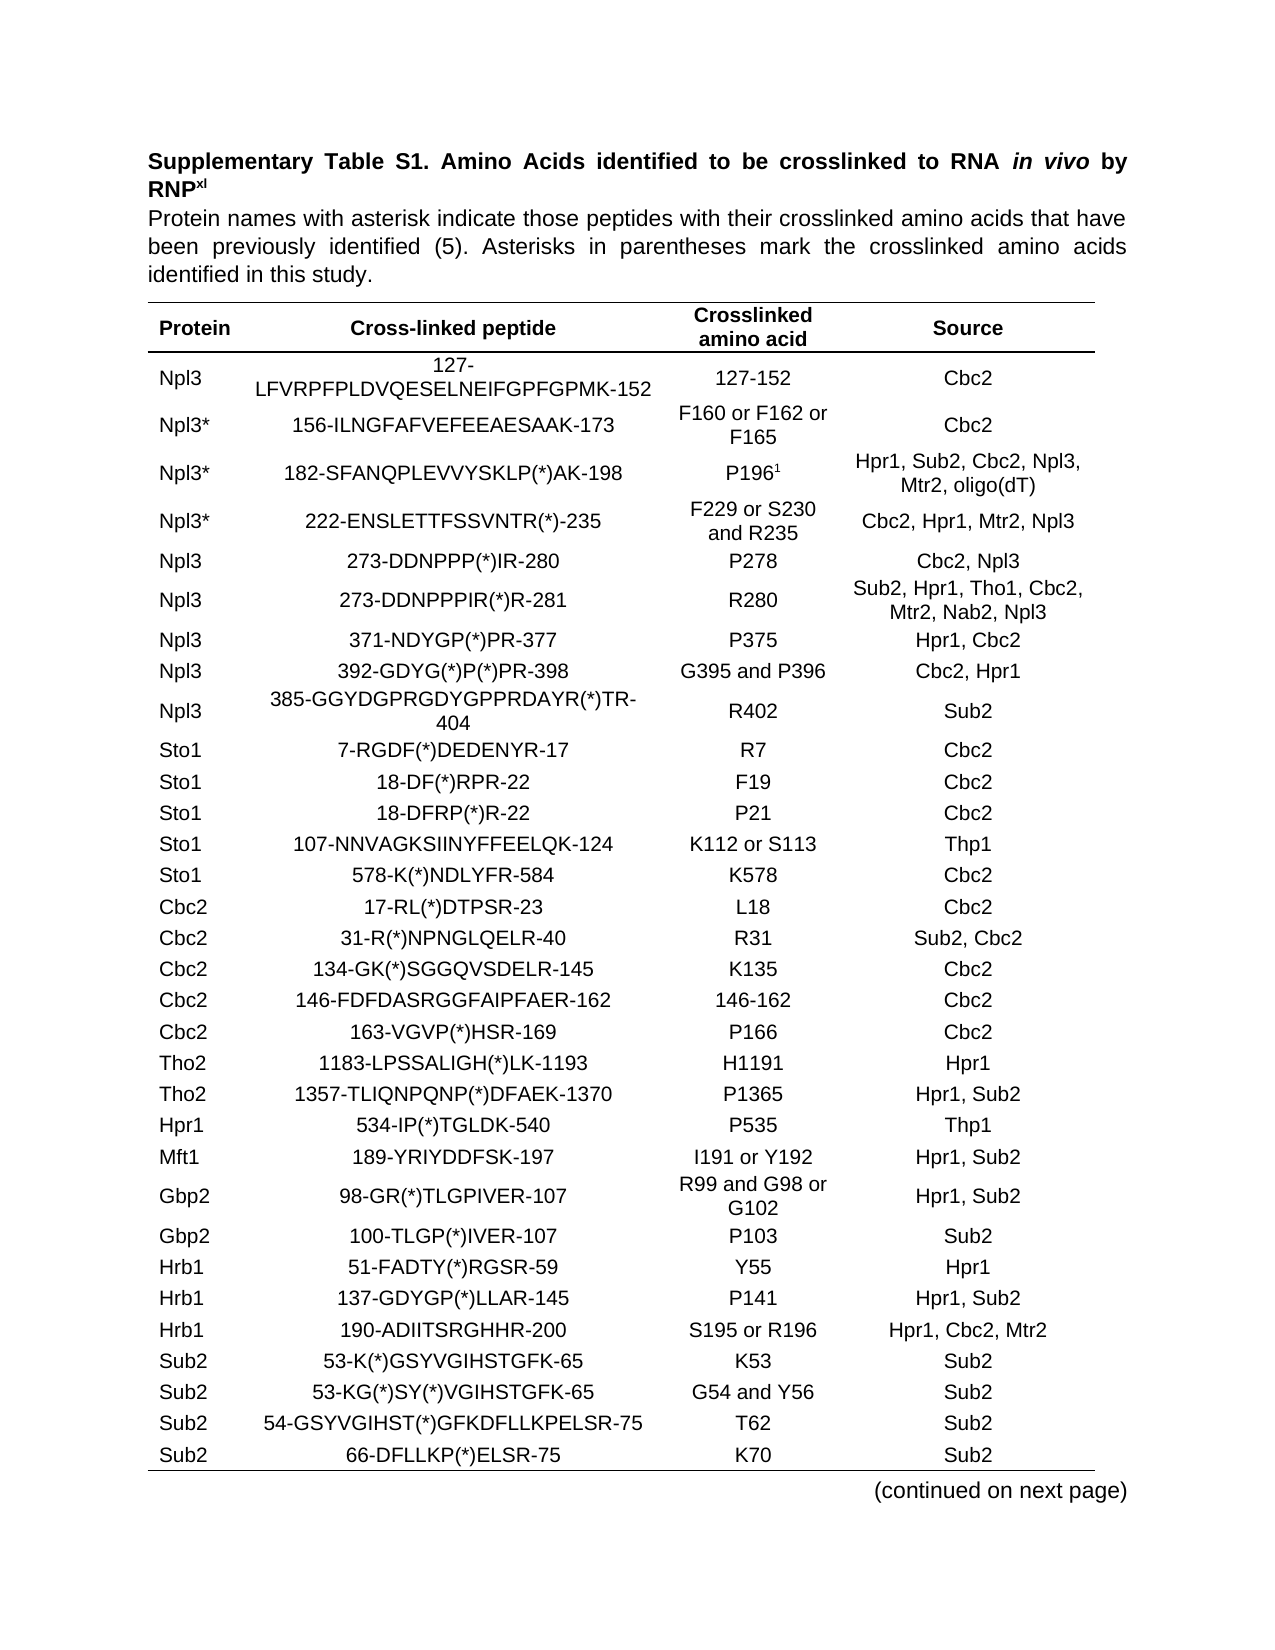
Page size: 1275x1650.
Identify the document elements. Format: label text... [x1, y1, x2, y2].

table_cell R402 [665, 687, 842, 734]
table_cell Thp1 [842, 828, 1094, 859]
table_cell 54-GSYVGIHST(*)GFKDFLLKPELSR-75 [242, 1408, 664, 1439]
table_cell Hpr1, Cbc2, Mtr2 [842, 1314, 1094, 1345]
table_cell Hpr1 [842, 1047, 1094, 1078]
table_cell Sub2, Hpr1, Tho1, Cbc2, Mtr2, Nab2, Npl3 [842, 576, 1094, 624]
table_cell Cbc2 [148, 953, 242, 984]
text Protein names with asterisk indicate those peptides with their crosslinked amino acids that have been previously identified (5). Asterisks in parentheses mark the crosslinked amino acids identified in this study. [148, 204, 1127, 288]
table_cell Hpr1, Sub2, Cbc2, Npl3, Mtr2, oligo(dT) [842, 449, 1094, 497]
table_cell 18-DF(*)RPR-22 [242, 766, 664, 797]
table_cell Cbc2 [842, 401, 1094, 449]
table_cell P535 [665, 1110, 842, 1141]
table_cell Sub2 [148, 1439, 242, 1470]
table_cell 392-GDYG(*)P(*)PR-398 [242, 655, 664, 687]
table_cell 182-SFANQPLEVVYSKLP(*)AK-198 [242, 449, 664, 497]
table_cell 51-FADTY(*)RGSR-59 [242, 1251, 664, 1282]
table_cell H1191 [665, 1047, 842, 1078]
table_cell 137-GDYGP(*)LLAR-145 [242, 1283, 664, 1314]
table_header Cross-linked peptide [242, 303, 664, 351]
table_cell Sub2, Cbc2 [842, 922, 1094, 953]
table_cell Npl3 [148, 655, 242, 687]
table_cell Hpr1, Sub2 [842, 1141, 1094, 1172]
table_cell Sub2 [842, 687, 1094, 734]
table_header Source [842, 303, 1094, 351]
table_cell Cbc2 [842, 797, 1094, 828]
table_cell Y55 [665, 1251, 842, 1282]
table_cell 100-TLGP(*)IVER-107 [242, 1220, 664, 1251]
table_cell 98-GR(*)TLGPIVER-107 [242, 1172, 664, 1220]
table_cell Sub2 [842, 1408, 1094, 1439]
table_cell Hpr1 [148, 1110, 242, 1141]
table_cell 156-ILNGFAFVEFEEAESAAK-173 [242, 401, 664, 449]
table_cell Hpr1 [842, 1251, 1094, 1282]
table_cell 578-K(*)NDLYFR-584 [242, 860, 664, 891]
table_cell Cbc2 [842, 353, 1094, 401]
table_cell Sto1 [148, 828, 242, 859]
table_cell K112 or S113 [665, 828, 842, 859]
table_cell 163-VGVP(*)HSR-169 [242, 1016, 664, 1047]
table_cell Cbc2 [842, 985, 1094, 1016]
table_cell 273-DDNPPPIR(*)R-281 [242, 576, 664, 624]
table_cell 190-ADIITSRGHHR-200 [242, 1314, 664, 1345]
table_cell Cbc2, Hpr1, Mtr2, Npl3 [842, 497, 1094, 545]
table_cell K578 [665, 860, 842, 891]
table_cell Sto1 [148, 797, 242, 828]
table_cell Npl3 [148, 545, 242, 576]
table_cell 107-NNVAGKSIINYFFEELQK-124 [242, 828, 664, 859]
table_cell 189-YRIYDDFSK-197 [242, 1141, 664, 1172]
table_cell Npl3* [148, 449, 242, 497]
table_cell S195 or R196 [665, 1314, 842, 1345]
table_cell Mft1 [148, 1141, 242, 1172]
text (continued on next page) [148, 1477, 1127, 1504]
table_cell G395 and P396 [665, 655, 842, 687]
table_cell R99 and G98 or G102 [665, 1172, 842, 1220]
table_cell Cbc2, Hpr1 [842, 655, 1094, 687]
table_cell Cbc2 [148, 1016, 242, 1047]
table_cell Hrb1 [148, 1283, 242, 1314]
table_cell L18 [665, 891, 842, 922]
table_cell P21 [665, 797, 842, 828]
table_cell Hpr1, Cbc2 [842, 624, 1094, 655]
table_cell Cbc2 [148, 891, 242, 922]
table_cell Gbp2 [148, 1172, 242, 1220]
table_cell 127-LFVRPFPLDVQESELNEIFGPFGPMK-152 [242, 353, 664, 401]
table_cell Npl3 [148, 576, 242, 624]
table_header Protein [148, 303, 242, 351]
table_cell Sub2 [148, 1345, 242, 1376]
text Supplementary Table S1. Amino Acids identified to be crosslinked to RNA in vivo by RNPxl [148, 148, 1127, 202]
table_cell Tho2 [148, 1047, 242, 1078]
table_cell Thp1 [842, 1110, 1094, 1141]
table_cell Cbc2 [842, 891, 1094, 922]
table_cell Cbc2 [842, 735, 1094, 766]
table_cell K135 [665, 953, 842, 984]
table_cell P1961 [665, 449, 842, 497]
table_cell G54 and Y56 [665, 1376, 842, 1407]
table_cell Hrb1 [148, 1251, 242, 1282]
table_cell 273-DDNPPP(*)IR-280 [242, 545, 664, 576]
table_cell K53 [665, 1345, 842, 1376]
table_cell 53-KG(*)SY(*)VGIHSTGFK-65 [242, 1376, 664, 1407]
table_cell Sto1 [148, 735, 242, 766]
table_cell 371-NDYGP(*)PR-377 [242, 624, 664, 655]
table_cell Npl3* [148, 401, 242, 449]
table_cell Hpr1, Sub2 [842, 1078, 1094, 1109]
table_cell Npl3 [148, 353, 242, 401]
table_cell Cbc2 [842, 1016, 1094, 1047]
table_cell Sub2 [148, 1408, 242, 1439]
table_cell P375 [665, 624, 842, 655]
table_cell Sub2 [842, 1439, 1094, 1470]
table_cell 18-DFRP(*)R-22 [242, 797, 664, 828]
table_cell 31-R(*)NPNGLQELR-40 [242, 922, 664, 953]
table_cell Npl3 [148, 624, 242, 655]
table_cell F160 or F162 or F165 [665, 401, 842, 449]
table_cell 66-DFLLKP(*)ELSR-75 [242, 1439, 664, 1470]
table_cell 127-152 [665, 353, 842, 401]
table_cell Cbc2 [148, 922, 242, 953]
table_cell Sub2 [842, 1220, 1094, 1251]
table_cell Npl3 [148, 687, 242, 734]
table_cell P141 [665, 1283, 842, 1314]
table_cell Gbp2 [148, 1220, 242, 1251]
table_cell Cbc2 [842, 953, 1094, 984]
table_cell Hrb1 [148, 1314, 242, 1345]
table_cell Hpr1, Sub2 [842, 1172, 1094, 1220]
table_cell Sto1 [148, 860, 242, 891]
table_cell 134-GK(*)SGGQVSDELR-145 [242, 953, 664, 984]
table_cell Tho2 [148, 1078, 242, 1109]
table_header Crosslinked amino acid [665, 303, 842, 351]
table_cell 534-IP(*)TGLDK-540 [242, 1110, 664, 1141]
table_cell 146-FDFDASRGGFAIPFAER-162 [242, 985, 664, 1016]
table_cell Cbc2, Npl3 [842, 545, 1094, 576]
table_cell 17-RL(*)DTPSR-23 [242, 891, 664, 922]
table_cell Cbc2 [842, 860, 1094, 891]
table_cell P103 [665, 1220, 842, 1251]
table_cell K70 [665, 1439, 842, 1470]
table_cell Sub2 [842, 1376, 1094, 1407]
table_cell Hpr1, Sub2 [842, 1283, 1094, 1314]
table_cell P1365 [665, 1078, 842, 1109]
table_cell R280 [665, 576, 842, 624]
table_cell Cbc2 [842, 766, 1094, 797]
table_cell Cbc2 [148, 985, 242, 1016]
table_cell 1183-LPSSALIGH(*)LK-1193 [242, 1047, 664, 1078]
table_cell R7 [665, 735, 842, 766]
table_cell P278 [665, 545, 842, 576]
table_cell Sub2 [148, 1376, 242, 1407]
table_cell 146-162 [665, 985, 842, 1016]
table_cell Sto1 [148, 766, 242, 797]
table_cell Npl3* [148, 497, 242, 545]
table_cell 222-ENSLETTFSSVNTR(*)-235 [242, 497, 664, 545]
table_cell T62 [665, 1408, 842, 1439]
table_cell P166 [665, 1016, 842, 1047]
table_cell F229 or S230 and R235 [665, 497, 842, 545]
table_cell 1357-TLIQNPQNP(*)DFAEK-1370 [242, 1078, 664, 1109]
table_cell Sub2 [842, 1345, 1094, 1376]
table_cell I191 or Y192 [665, 1141, 842, 1172]
table_cell 53-K(*)GSYVGIHSTGFK-65 [242, 1345, 664, 1376]
table_cell 385-GGYDGPRGDYGPPRDAYR(*)TR-404 [242, 687, 664, 734]
table_cell 7-RGDF(*)DEDENYR-17 [242, 735, 664, 766]
table_cell R31 [665, 922, 842, 953]
table_cell F19 [665, 766, 842, 797]
